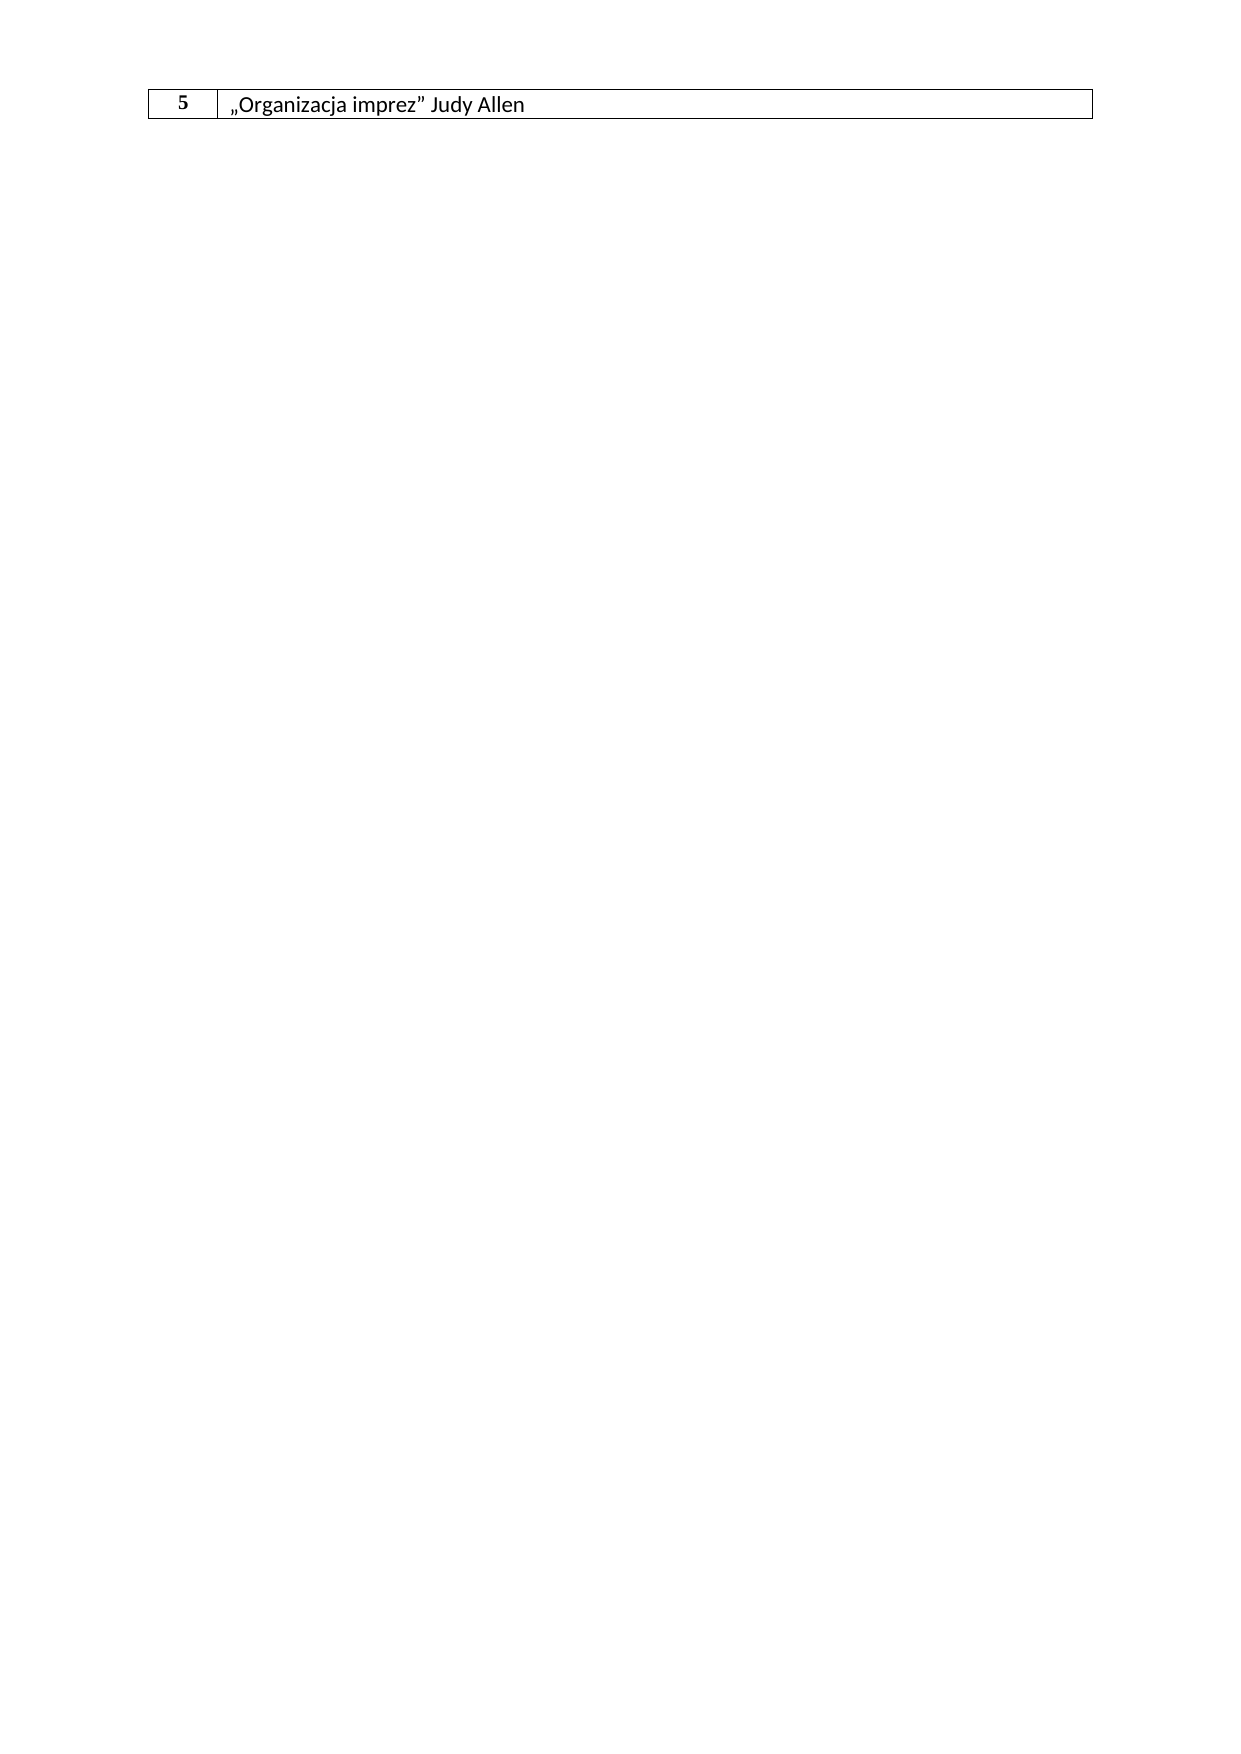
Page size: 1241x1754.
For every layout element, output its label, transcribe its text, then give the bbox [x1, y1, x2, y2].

table_cell 5 [149, 90, 217, 118]
table_cell „Organizacja imprez” Judy Allen [218, 90, 1092, 118]
